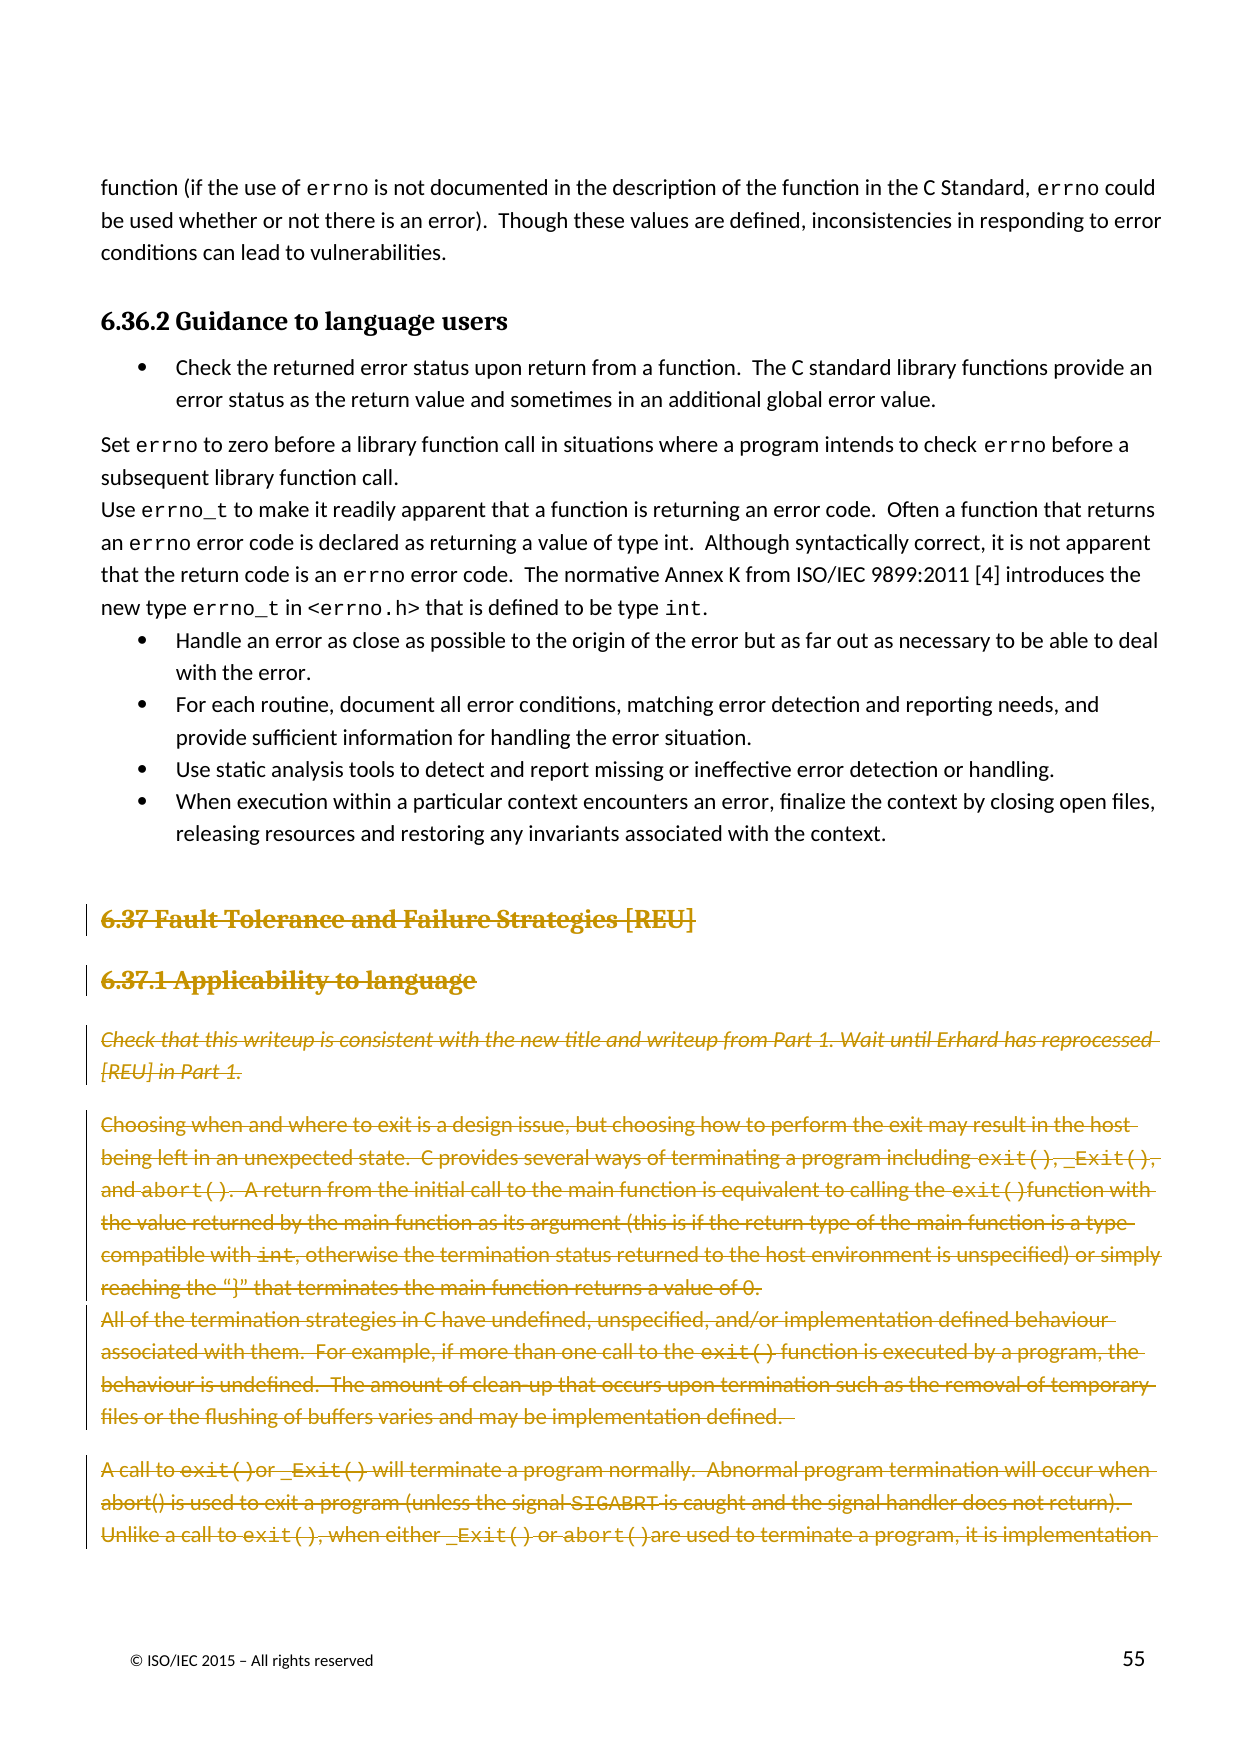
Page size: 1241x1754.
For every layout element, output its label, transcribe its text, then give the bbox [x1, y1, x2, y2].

list Use static analysis tools to detect and report missing or ineffective error detection or handling. [138, 755, 1164, 783]
subtitle 6.36.2 Guidance to language users [101, 306, 1164, 337]
list For each routine, document all error conditions, matching error detection and reporting needs, and provide sufficient information for handling the error situation. [138, 690, 1164, 751]
list Handle an error as close as possible to the origin of the error but as far out as necessary to be able to deal with the error. [138, 626, 1164, 686]
text Set errno to zero before a library function call in situations where a program intends to check errno before a subsequent library function call. [101, 430, 1164, 491]
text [101, 173, 1164, 266]
text Use errno_t to make it readily apparent that a function is returning an error code. Often a function that returns an errno error code is declared as returning a value of type int. Although syntactically correct, it is not apparent that the return code is an errno error code. The normative Annex K from ISO/IEC 9899:2011 [4] introduces the new type errno_t in <errno.h> that is defined to be type int. [101, 495, 1164, 622]
list Check the returned error status upon return from a function. The C standard library functions provide an error status as the return value and sometimes in an additional global error value. [138, 353, 1164, 413]
list When execution within a particular context encounters an error, finalize the context by closing open files, releasing resources and restoring any invariants associated with the context. [138, 787, 1164, 847]
